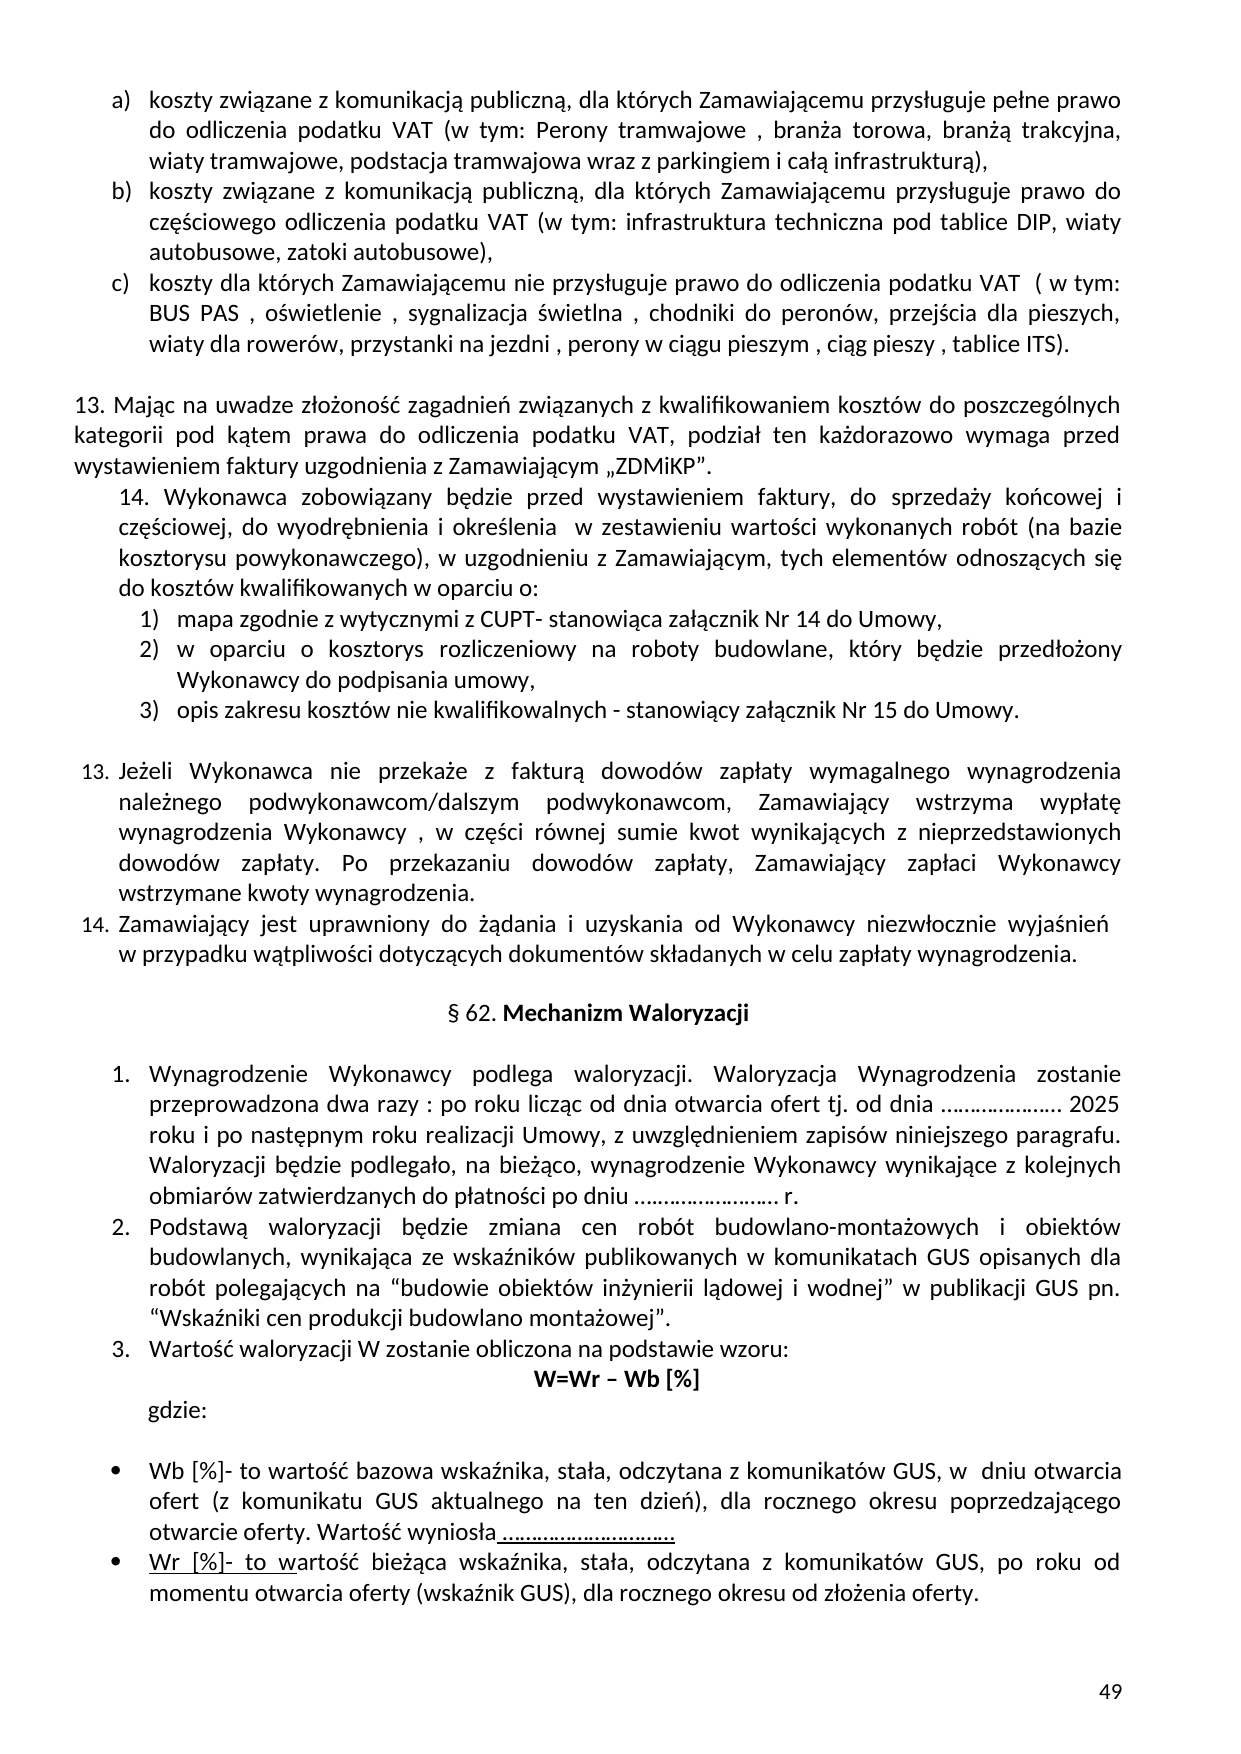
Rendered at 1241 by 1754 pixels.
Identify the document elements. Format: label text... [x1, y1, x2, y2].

list opis zakresu kosztów nie kwalifikowalnych - stanowiący załącznik Nr 15 do Umowy. [139, 694, 1122, 725]
list Wynagrodzenie Wykonawcy podlega waloryzacji. Waloryzacja Wynagrodzenia zostanie przeprowadzona dwa razy : po roku licząc od dnia otwarcia ofert tj. od dnia ………………… 2025 roku i po następnym roku realizacji Umowy, z uwzględnieniem zapisów niniejszego paragrafu. Waloryzacji będzie podlegało, na bieżąco, wynagrodzenie Wykonawcy wynikające z kolejnych obmiarów zatwierdzanych do płatności po dniu ….………………… r. [111, 1058, 1122, 1211]
list Wr [%]- to wartość bieżąca wskaźnika, stała, odczytana z komunikatów GUS, po roku od momentu otwarcia oferty (wskaźnik GUS), dla rocznego okresu od złożenia oferty. [111, 1546, 1122, 1607]
list Jeżeli Wykonawca nie przekaże z fakturą dowodów zapłaty wymagalnego wynagrodzenia należnego podwykonawcom/dalszym podwykonawcom, Zamawiający wstrzyma wypłatę wynagrodzenia Wykonawcy , w części równej sumie kwot wynikających z nieprzedstawionych dowodów zapłaty. Po przekazaniu dowodów zapłaty, Zamawiający zapłaci Wykonawcy wstrzymane kwoty wynagrodzenia. [81, 755, 1122, 908]
list 13. Mając na uwadze złożoność zagadnień związanych z kwalifikowaniem kosztów do poszczególnych kategorii pod kątem prawa do odliczenia podatku VAT, podział ten każdorazowo wymaga przed wystawieniem faktury uzgodnienia z Zamawiającym „ZDMiKP”. [74, 389, 1122, 481]
text W=Wr – Wb [%] [111, 1363, 1122, 1394]
list koszty dla których Zamawiającemu nie przysługuje prawo do odliczenia podatku VAT ( w tym: BUS PAS , oświetlenie , sygnalizacja świetlna , chodniki do peronów, przejścia dla pieszych, wiaty dla rowerów, przystanki na jezdni , perony w ciągu pieszym , ciąg pieszy , tablice ITS). [111, 267, 1122, 359]
list koszty związane z komunikacją publiczną, dla których Zamawiającemu przysługuje pełne prawo do odliczenia podatku VAT (w tym: Perony tramwajowe , branża torowa, branżą trakcyjna, wiaty tramwajowe, podstacja tramwajowa wraz z parkingiem i całą infrastrukturą), [111, 84, 1122, 176]
list Zamawiający jest uprawniony do żądania i uzyskania od Wykonawcy niezwłocznie wyjaśnień w przypadku wątpliwości dotyczących dokumentów składanych w celu zapłaty wynagrodzenia. [81, 908, 1122, 969]
text § 62. Mechanizm Waloryzacji [74, 997, 1122, 1028]
list mapa zgodnie z wytycznymi z CUPT- stanowiąca załącznik Nr 14 do Umowy, [139, 603, 1122, 633]
list 14. Wykonawca zobowiązany będzie przed wystawieniem faktury, do sprzedaży końcowej i częściowej, do wyodrębnienia i określenia w zestawieniu wartości wykonanych robót (na bazie kosztorysu powykonawczego), w uzgodnieniu z Zamawiającym, tych elementów odnoszących się do kosztów kwalifikowanych w oparciu o: [118, 481, 1122, 603]
list Wartość waloryzacji W zostanie obliczona na podstawie wzoru: [111, 1333, 1122, 1363]
text gdzie: [74, 1394, 1122, 1424]
list Wb [%]- to wartość bazowa wskaźnika, stała, odczytana z komunikatów GUS, w dniu otwarcia ofert (z komunikatu GUS aktualnego na ten dzień), dla rocznego okresu poprzedzającego otwarcie oferty. Wartość wyniosła ………………………… [111, 1455, 1122, 1546]
list w oparciu o kosztorys rozliczeniowy na roboty budowlane, który będzie przedłożony Wykonawcy do podpisania umowy, [139, 633, 1122, 694]
list Podstawą waloryzacji będzie zmiana cen robót budowlano-montażowych i obiektów budowlanych, wynikająca ze wskaźników publikowanych w komunikatach GUS opisanych dla robót polegających na “budowie obiektów inżynierii lądowej i wodnej” w publikacji GUS pn. “Wskaźniki cen produkcji budowlano montażowej”. [111, 1211, 1122, 1333]
list koszty związane z komunikacją publiczną, dla których Zamawiającemu przysługuje prawo do częściowego odliczenia podatku VAT (w tym: infrastruktura techniczna pod tablice DIP, wiaty autobusowe, zatoki autobusowe), [111, 176, 1122, 267]
